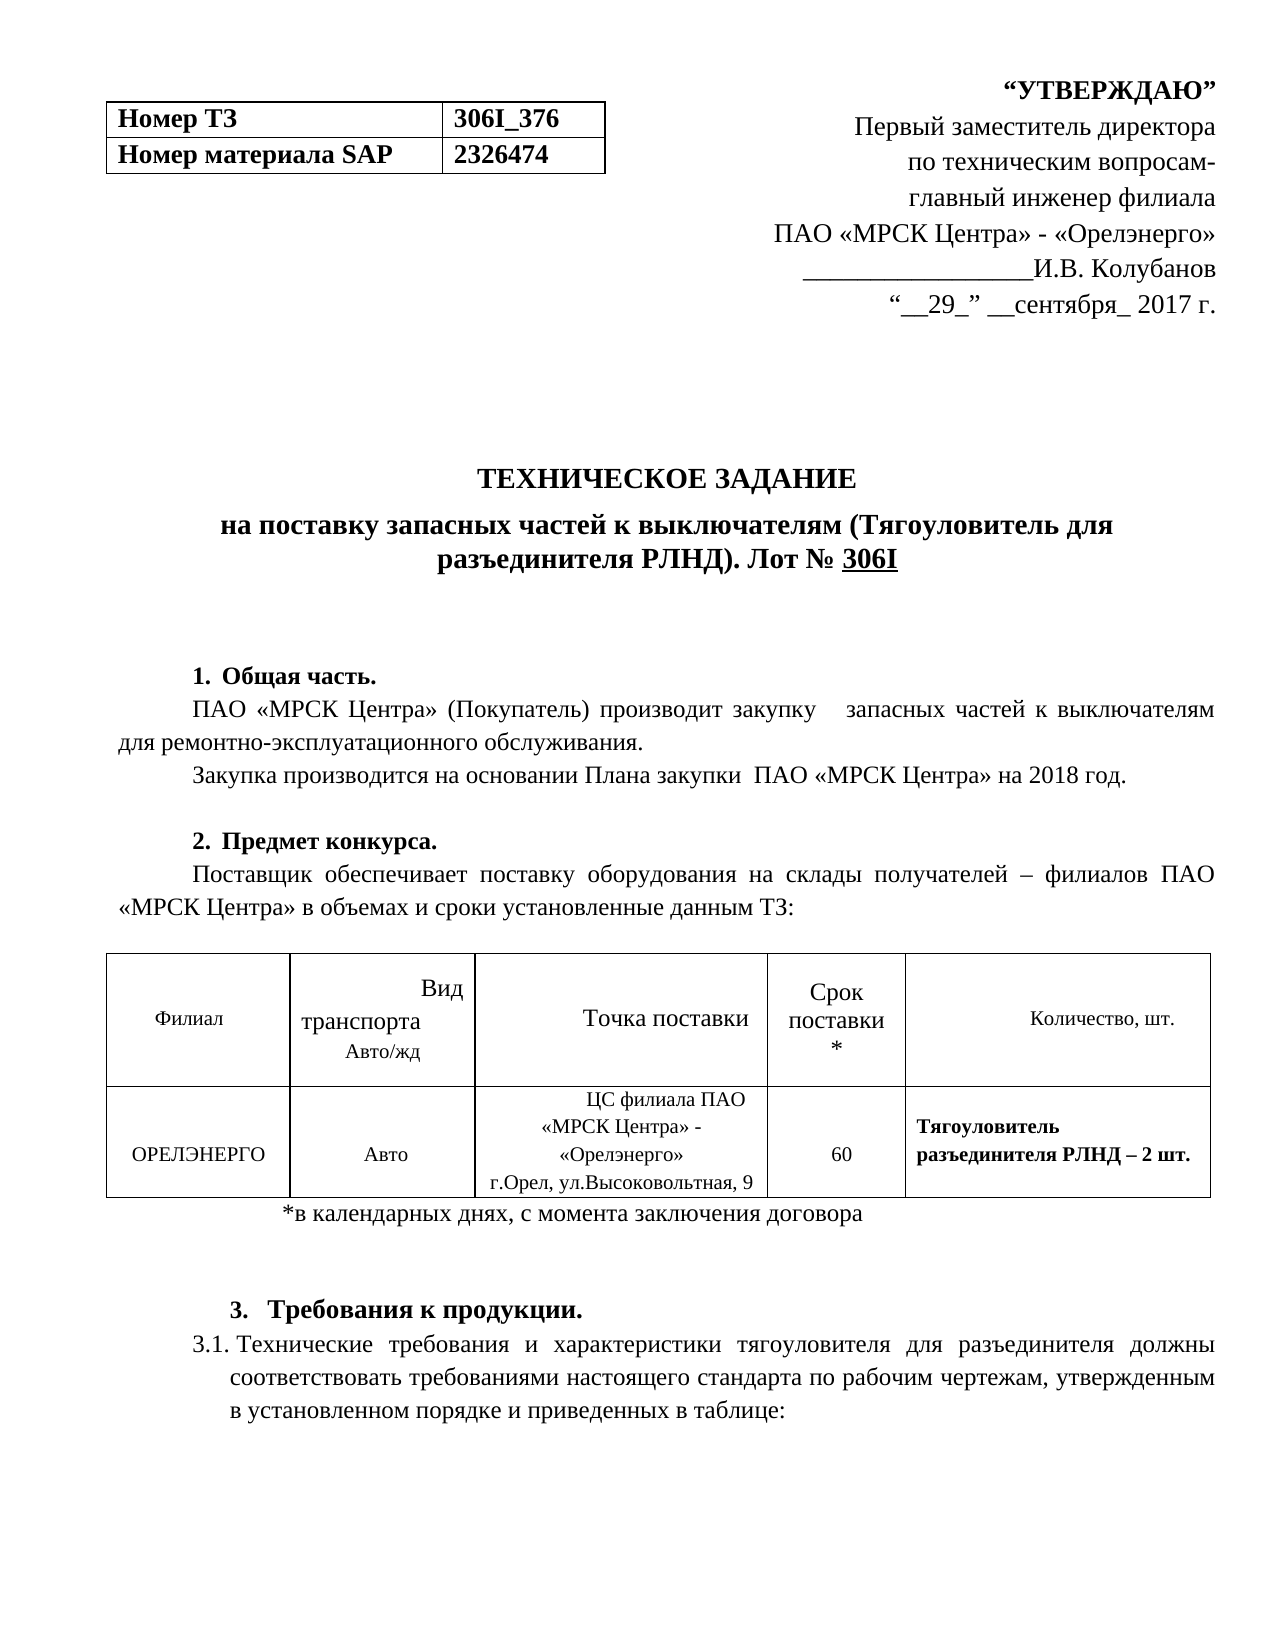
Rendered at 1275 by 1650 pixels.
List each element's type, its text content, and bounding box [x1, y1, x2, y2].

list Технические требования и характеристики тягоуловителя для разъединителя должны соответствовать требованиями настоящего стандарта по рабочим чертежам, утвержденным в установленном порядке и приведенных в таблице: [192, 1329, 1216, 1424]
table_cell 60 [768, 1087, 905, 1197]
text на поставку запасных частей к выключателям (Тягоуловитель для разъединителя РЛНД). Лот № 306I [118, 507, 1216, 574]
text ПАО «МРСК Центра» - «Орелэнерго» [118, 217, 1216, 248]
text “УТВЕРЖДАЮ” [118, 74, 1216, 105]
table_header Вид транспорта Авто/жд [291, 954, 474, 1086]
table_cell ОРЕЛЭНЕРГО [107, 1087, 289, 1197]
table_header Номер ТЗ [107, 103, 442, 137]
text по техническим вопросам- [118, 145, 1216, 176]
text “__29_” __сентября_ 2017 г. [118, 288, 1216, 319]
list Предмет конкурса. [192, 826, 1216, 855]
table_header Точка поставки [476, 954, 767, 1086]
list Требования к продукции. [229, 1293, 1216, 1324]
table_cell Номер материала SAP [107, 138, 442, 173]
table_header 306I_376 [443, 103, 604, 137]
table_header Филиал [107, 954, 289, 1086]
text Первый заместитель директора [606, 109, 1216, 141]
table_header Срок поставки * [768, 954, 905, 1086]
text ПАО «МРСК Центра» (Покупатель) производит закупку запасных частей к выключателям для ремонтно-эксплуатационного обслуживания. [118, 694, 1216, 756]
subtitle ТЕХНИЧЕСКОЕ ЗАДАНИЕ [118, 461, 1216, 495]
text Поставщик обеспечивает поставку оборудования на склады получателей – филиалов ПАО «МРСК Центра» в объемах и сроки установленные данным ТЗ: [118, 859, 1216, 921]
text главный инженер филиала [118, 181, 1216, 212]
table_cell Тягоуловитель разъединителя РЛНД – 2 шт. [906, 1087, 1210, 1197]
table_cell Авто [291, 1087, 474, 1197]
list Общая часть. [192, 661, 1216, 689]
table_cell 2326474 [443, 138, 604, 173]
list *в календарных днях, с момента заключения договора [193, 1198, 1216, 1227]
table_header Количество, шт. [906, 954, 1210, 1086]
text _________________И.В. Колубанов [118, 252, 1216, 284]
text Закупка производится на основании Плана закупки ПАО «МРСК Центра» на 2018 год. [118, 760, 1216, 789]
table_cell ЦС филиала ПАО «МРСК Центра» - «Орелэнерго» г.Орел, ул.Высоковольтная, 9 [476, 1087, 767, 1197]
